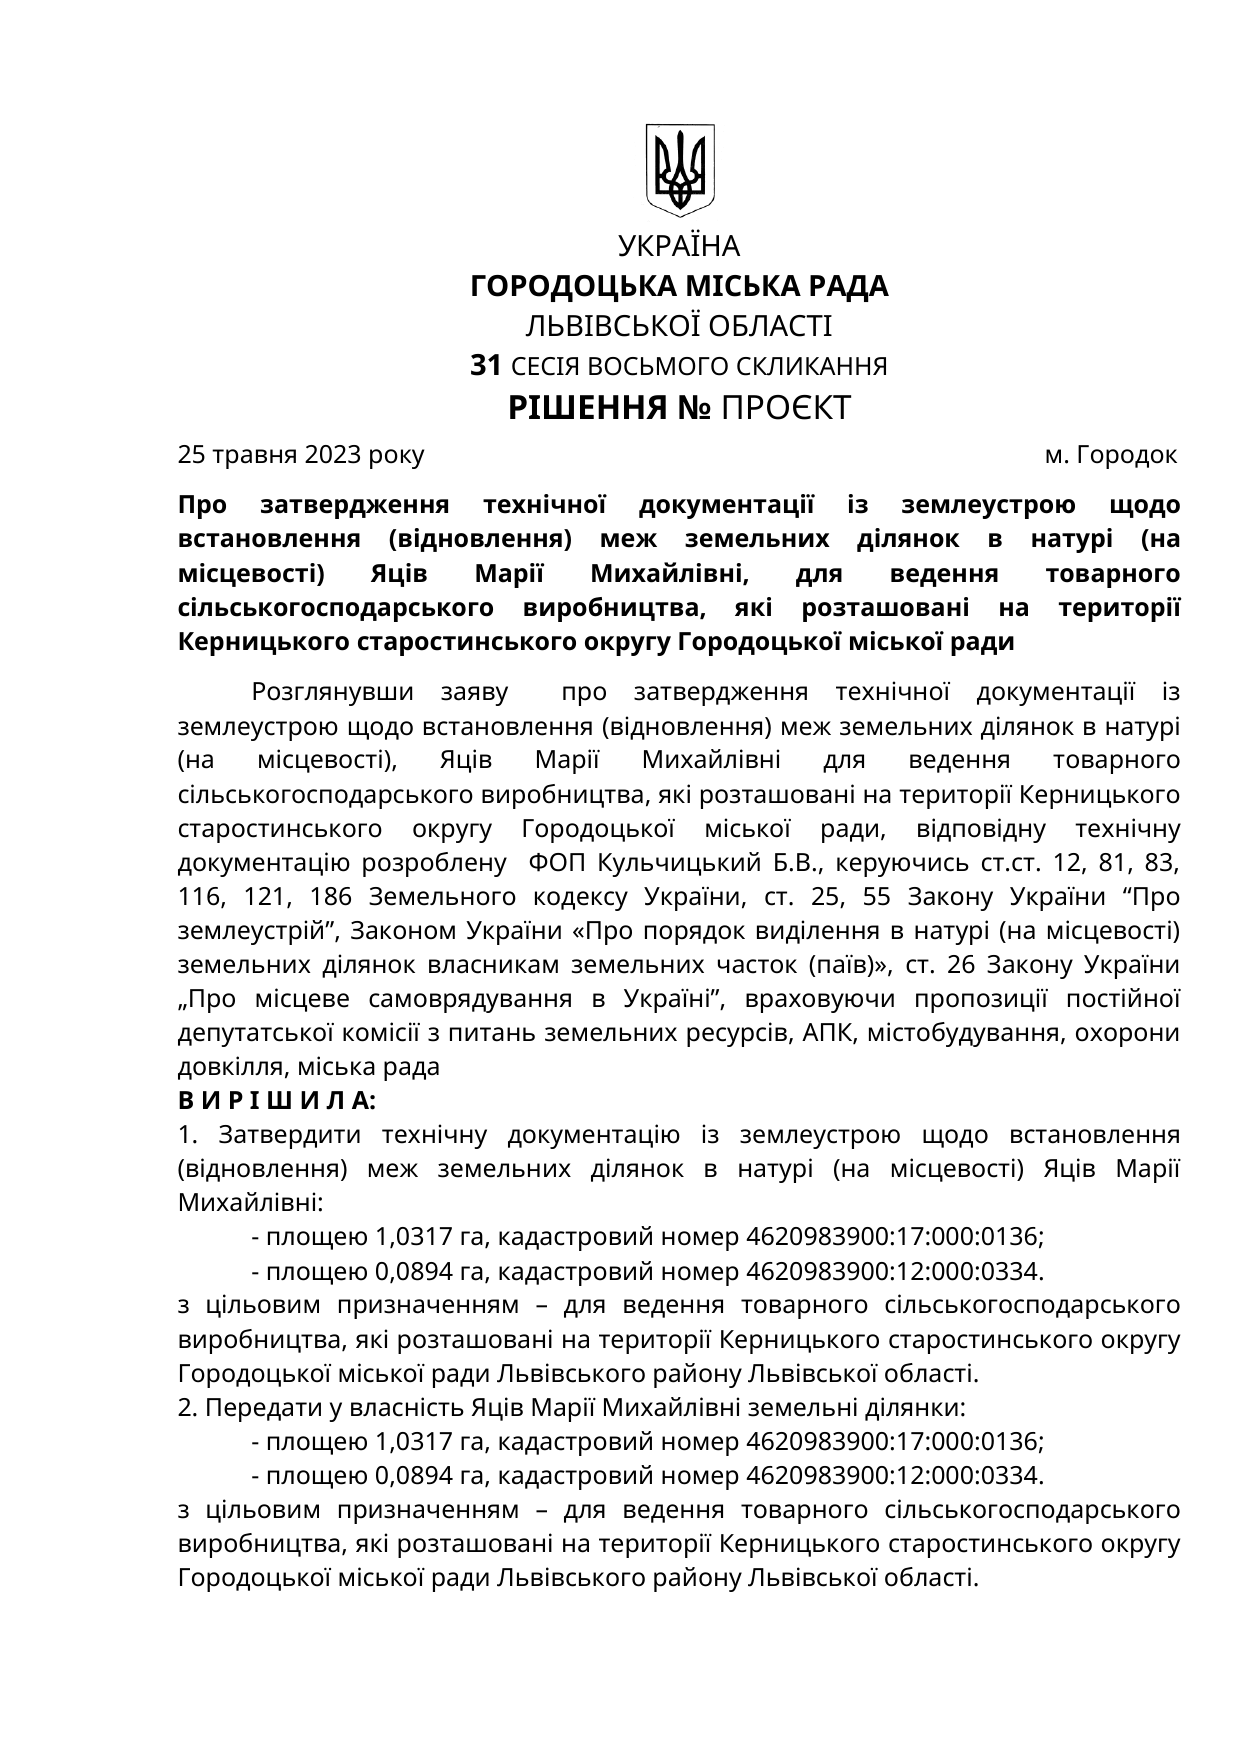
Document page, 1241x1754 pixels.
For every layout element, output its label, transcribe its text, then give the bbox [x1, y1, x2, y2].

text ГОРОДОЦЬКА МІСЬКА РАДА [177, 265, 1181, 305]
picture [633, 118, 726, 222]
text - площею 1,0317 га, кадастровий номер 4620983900:17:000:0136; [177, 1423, 1182, 1457]
text - площею 0,0894 га, кадастровий номер 4620983900:12:000:0334. [177, 1457, 1182, 1492]
text УКРАЇНА [177, 225, 1181, 265]
text Про затвердження технічної документації із землеустрою щодо встановлення (відновлення) меж земельних ділянок в натурі (на місцевості) Яців Марії Михайлівні, для ведення товарного сільськогосподарського виробництва, які розташовані на території Керницького старостинського округу Городоцької міської ради [177, 487, 1182, 657]
text 31 сесія восьмого скликання [177, 344, 1181, 384]
text Розглянувши заяву про затвердження технічної документації із землеустрою щодо встановлення (відновлення) меж земельних ділянок в натурі (на місцевості), Яців Марії Михайлівні для ведення товарного сільськогосподарського виробництва, які розташовані на території Керницького старостинського округу Городоцької міської ради, відповідну технічну документацію розроблену ФОП Кульчицький Б.В., керуючись ст.ст. 12, 81, 83, 116, 121, 186 Земельного кодексу України, ст. 25, 55 Закону України “Про землеустрій”, Законом України «Про порядок виділення в натурі (на місцевості) земельних ділянок власникам земельних часток (паїв)», ст. 26 Закону України „Про місцеве самоврядування в Україні”, враховуючи пропозиції постійної депутатської комісії з питань земельних ресурсів, АПК, містобудування, охорони довкілля, міська рада [177, 674, 1182, 1083]
text ЛЬВІВСЬКОЇ ОБЛАСТІ [177, 305, 1181, 344]
text з цільовим призначенням – для ведення товарного сільськогосподарського виробництва, які розташовані на території Керницького старостинського округу Городоцької міської ради Львівського району Львівської області. [177, 1492, 1182, 1594]
text 1. Затвердити технічну документацію із землеустрою щодо встановлення (відновлення) меж земельних ділянок в натурі (на місцевості) Яців Марії Михайлівні: [177, 1117, 1182, 1219]
text 25 травня 2023 року м. Городок [177, 436, 1181, 470]
text - площею 1,0317 га, кадастровий номер 4620983900:17:000:0136; [177, 1219, 1182, 1253]
text - площею 0,0894 га, кадастровий номер 4620983900:12:000:0334. [177, 1253, 1182, 1287]
text з цільовим призначенням – для ведення товарного сільськогосподарського виробництва, які розташовані на території Керницького старостинського округу Городоцької міської ради Львівського району Львівської області. [177, 1287, 1182, 1389]
text 2. Передати у власність Яців Марії Михайлівні земельні ділянки: [177, 1389, 1182, 1423]
text РІШЕННЯ № ПРОЄКТ [177, 384, 1181, 429]
text В И Р І Ш И Л А: [177, 1083, 1182, 1117]
